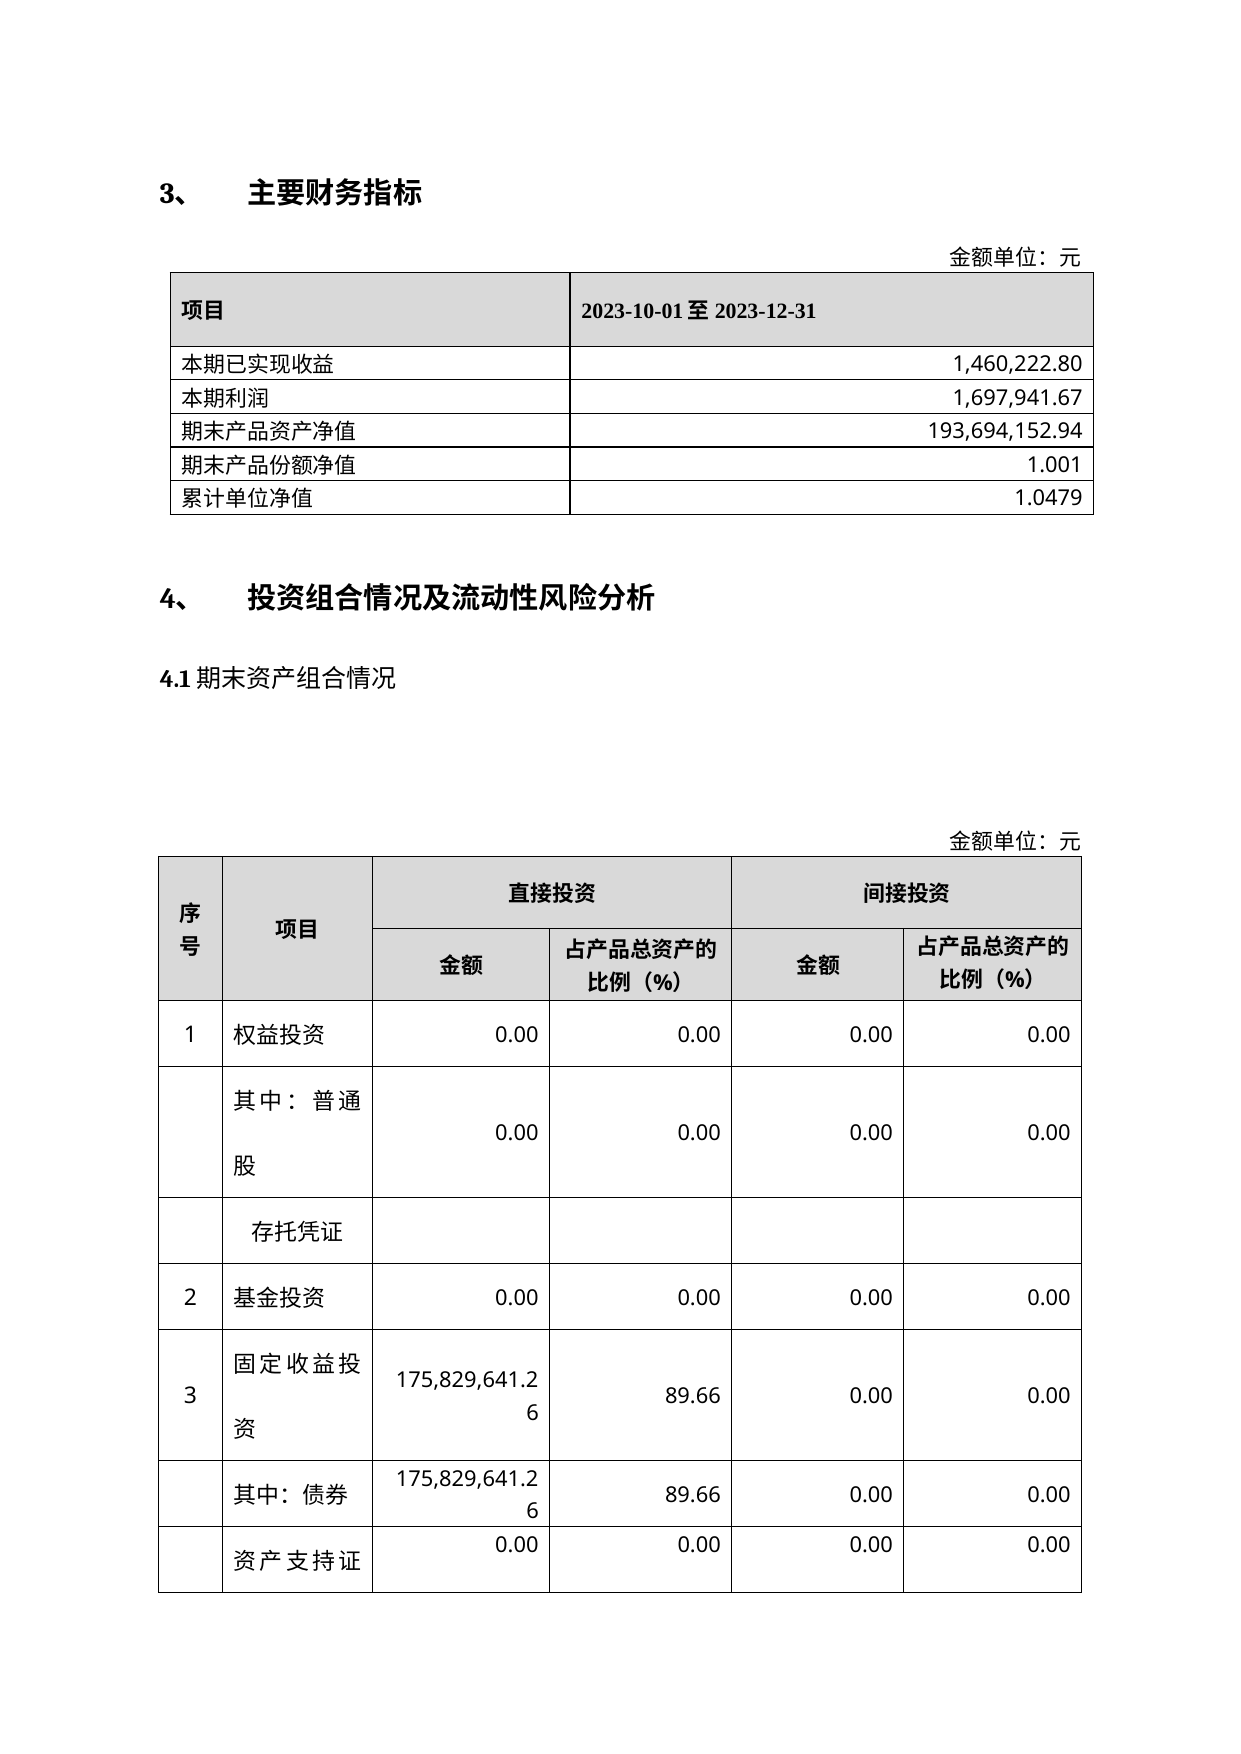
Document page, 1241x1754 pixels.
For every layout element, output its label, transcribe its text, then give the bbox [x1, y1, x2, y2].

table_cell 0.00 [373, 1001, 549, 1066]
table_cell 0.00 [732, 1067, 903, 1197]
text 金额单位：元 [159, 239, 1081, 272]
table_cell 175,829,641.26 [373, 1330, 549, 1460]
table_cell 1.001 [571, 448, 1093, 480]
table_cell 本期已实现收益 [171, 347, 569, 379]
table_cell 占产品总资产的比例（%） [550, 929, 731, 1000]
text 金额单位：元 [159, 823, 1081, 856]
table_cell 0.00 [550, 1067, 731, 1197]
table_cell 1,460,222.80 [571, 347, 1093, 379]
table_cell 0.00 [373, 1264, 549, 1329]
table_cell 0.00 [904, 1067, 1081, 1197]
table_header 项目 [171, 273, 569, 346]
table_cell 0.00 [373, 1527, 549, 1592]
table_header 项目 [223, 857, 372, 1000]
table_cell 基金投资 [223, 1264, 372, 1329]
table_cell 0.00 [732, 1527, 903, 1592]
table_cell 193,694,152.94 [571, 414, 1093, 446]
table_cell 0.00 [732, 1264, 903, 1329]
table_cell 0.00 [904, 1264, 1081, 1329]
table_cell 金额 [732, 929, 903, 1000]
table_cell 资产支持证券 [223, 1527, 372, 1592]
table_cell 0.00 [732, 1461, 903, 1526]
table_cell 存托凭证 [223, 1198, 372, 1263]
table_cell 本期利润 [171, 380, 569, 413]
table_cell 0.00 [904, 1330, 1081, 1460]
table_cell 0.00 [732, 1001, 903, 1066]
table_cell [159, 1461, 222, 1526]
table_cell 1.0479 [571, 481, 1093, 513]
table_cell 89.66 [550, 1330, 731, 1460]
table_cell [550, 1198, 731, 1263]
table_cell 其中：债券 [223, 1461, 372, 1526]
title 主要财务指标 [159, 158, 1081, 223]
table_cell 权益投资 [223, 1001, 372, 1066]
table_cell 期末产品资产净值 [171, 414, 569, 446]
table_cell [732, 1198, 903, 1263]
table_cell 0.00 [732, 1330, 903, 1460]
table_cell 0.00 [904, 1001, 1081, 1066]
table_cell 175,829,641.26 [373, 1461, 549, 1526]
table_header 直接投资 [373, 857, 731, 928]
table_header 2023-10-01至 2023-12-31 [571, 273, 1093, 346]
table_cell 89.66 [550, 1461, 731, 1526]
table_cell 0.00 [550, 1001, 731, 1066]
table_cell 1 [159, 1001, 222, 1066]
table_cell 1,697,941.67 [571, 380, 1093, 413]
title 投资组合情况及流动性风险分析 [159, 563, 1081, 628]
title 期末资产组合情况 [159, 644, 1081, 709]
table_cell [373, 1198, 549, 1263]
table_header 间接投资 [732, 857, 1081, 928]
table_cell [159, 1067, 222, 1197]
table_cell 0.00 [904, 1461, 1081, 1526]
table_header 序号 [159, 857, 222, 1000]
table_cell 金额 [373, 929, 549, 1000]
table_cell 3 [159, 1330, 222, 1460]
table_cell 期末产品份额净值 [171, 448, 569, 480]
table_cell 其中：普通股 [223, 1067, 372, 1197]
table_cell 累计单位净值 [171, 481, 569, 513]
table_cell 2 [159, 1264, 222, 1329]
table_cell 0.00 [904, 1527, 1081, 1592]
table_cell 占产品总资产的比例（%） [904, 929, 1081, 1000]
table_cell 固定收益投资 [223, 1330, 372, 1460]
table_cell [904, 1198, 1081, 1263]
table_cell 0.00 [373, 1067, 549, 1197]
table_cell 0.00 [550, 1264, 731, 1329]
table_cell 0.00 [550, 1527, 731, 1592]
table_cell [159, 1527, 222, 1592]
table_cell [159, 1198, 222, 1263]
